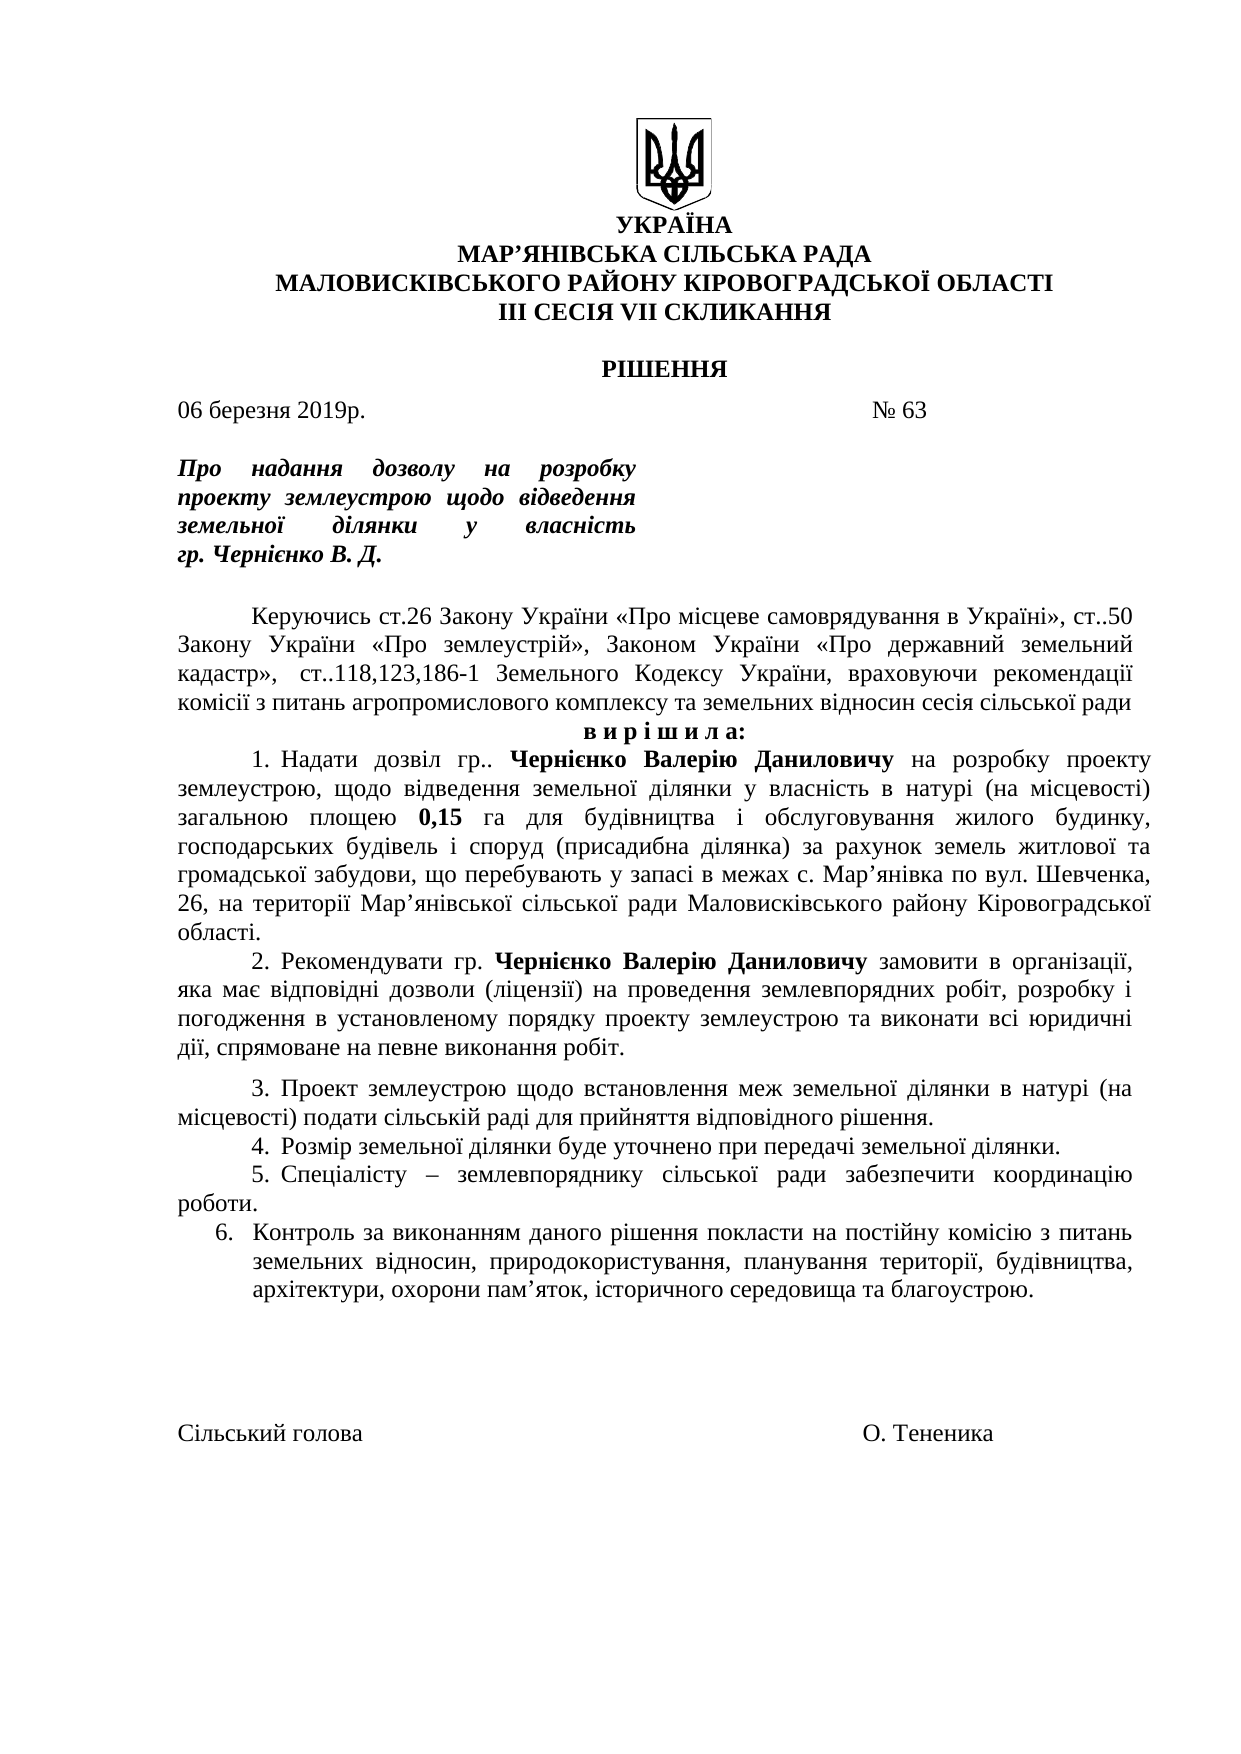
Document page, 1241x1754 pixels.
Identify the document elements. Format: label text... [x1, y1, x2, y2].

text РІШЕННЯ [177, 354, 1152, 383]
text Керуючись ст.26 Закону України «Про місцеве самоврядування в Україні», ст..50 Закону України «Про землеустрій», Законом України «Про державний земельний кадастр», ст..118,123,186-1 Земельного Кодексу України, враховуючи рекомендації комісії з питань агропромислового комплексу та земельних відносин сесія сільської ради [177, 601, 1133, 630]
text 06 березня 2019р. № 63 [177, 395, 1152, 424]
text в и р і ш и л а: [177, 716, 1152, 744]
table_header Про надання дозволу на розробку проекту землеустрою щодо відведення земельної ділянки у власність гр. Чернієнко В. Д. [166, 453, 647, 572]
list Контроль за виконанням даного рішення покласти на постійну комісію з питань земельних відносин, природокористування, планування території, будівництва, архітектури, охорони пам’яток, історичного середовища та благоустрою. [215, 1217, 1133, 1303]
list Спеціалісту – землевпоряднику сільської ради забезпечити координацію роботи. [177, 1159, 1133, 1217]
text МАЛОВИСКІВСЬКОГО РАЙОНУ КІРОВОГРАДСЬКОЇ ОБЛАСТІ III СЕСІЯ VII СКЛИКАННЯ [177, 268, 1152, 325]
list Проект землеустрою щодо встановлення меж земельної ділянки в натурі (на місцевості) подати сільській раді для прийняття відповідного рішення. [177, 1073, 1133, 1131]
text Сільський голова О. Тененика [177, 1418, 1152, 1447]
list Надати дозвіл гр.. Чернієнко Валерію Даниловичу на розробку проекту землеустрою, щодо відведення земельної ділянки у власність в натурі (на місцевості) загальною площею 0,15 га для будівництва і обслуговування жилого будинку, господарських будівель і споруд (присадибна ділянка) за рахунок земель житлової та громадської забудови, що перебувають у запасі в межах с. Мар’янівка по вул. Шевченка, 26, на території Мар’янівської сільської ради Маловисківського району Кіровоградської області. [177, 744, 1152, 946]
text МАР’ЯНІВСЬКА СІЛЬСЬКА РАДА [177, 239, 1152, 268]
text УКРАЇНА [177, 210, 1171, 239]
list Розмір земельної ділянки буде уточнено при передачі земельної ділянки. [177, 1131, 1133, 1159]
list Рекомендувати гр. Чернієнко Валерію Даниловичу замовити в організації, яка має відповідні дозволи (ліцензії) на проведення землевпорядних робіт, розробку і погодження в установленому порядку проекту землеустрою та виконати всі юридичні дії, спрямоване на певне виконання робіт. [177, 946, 1133, 1061]
